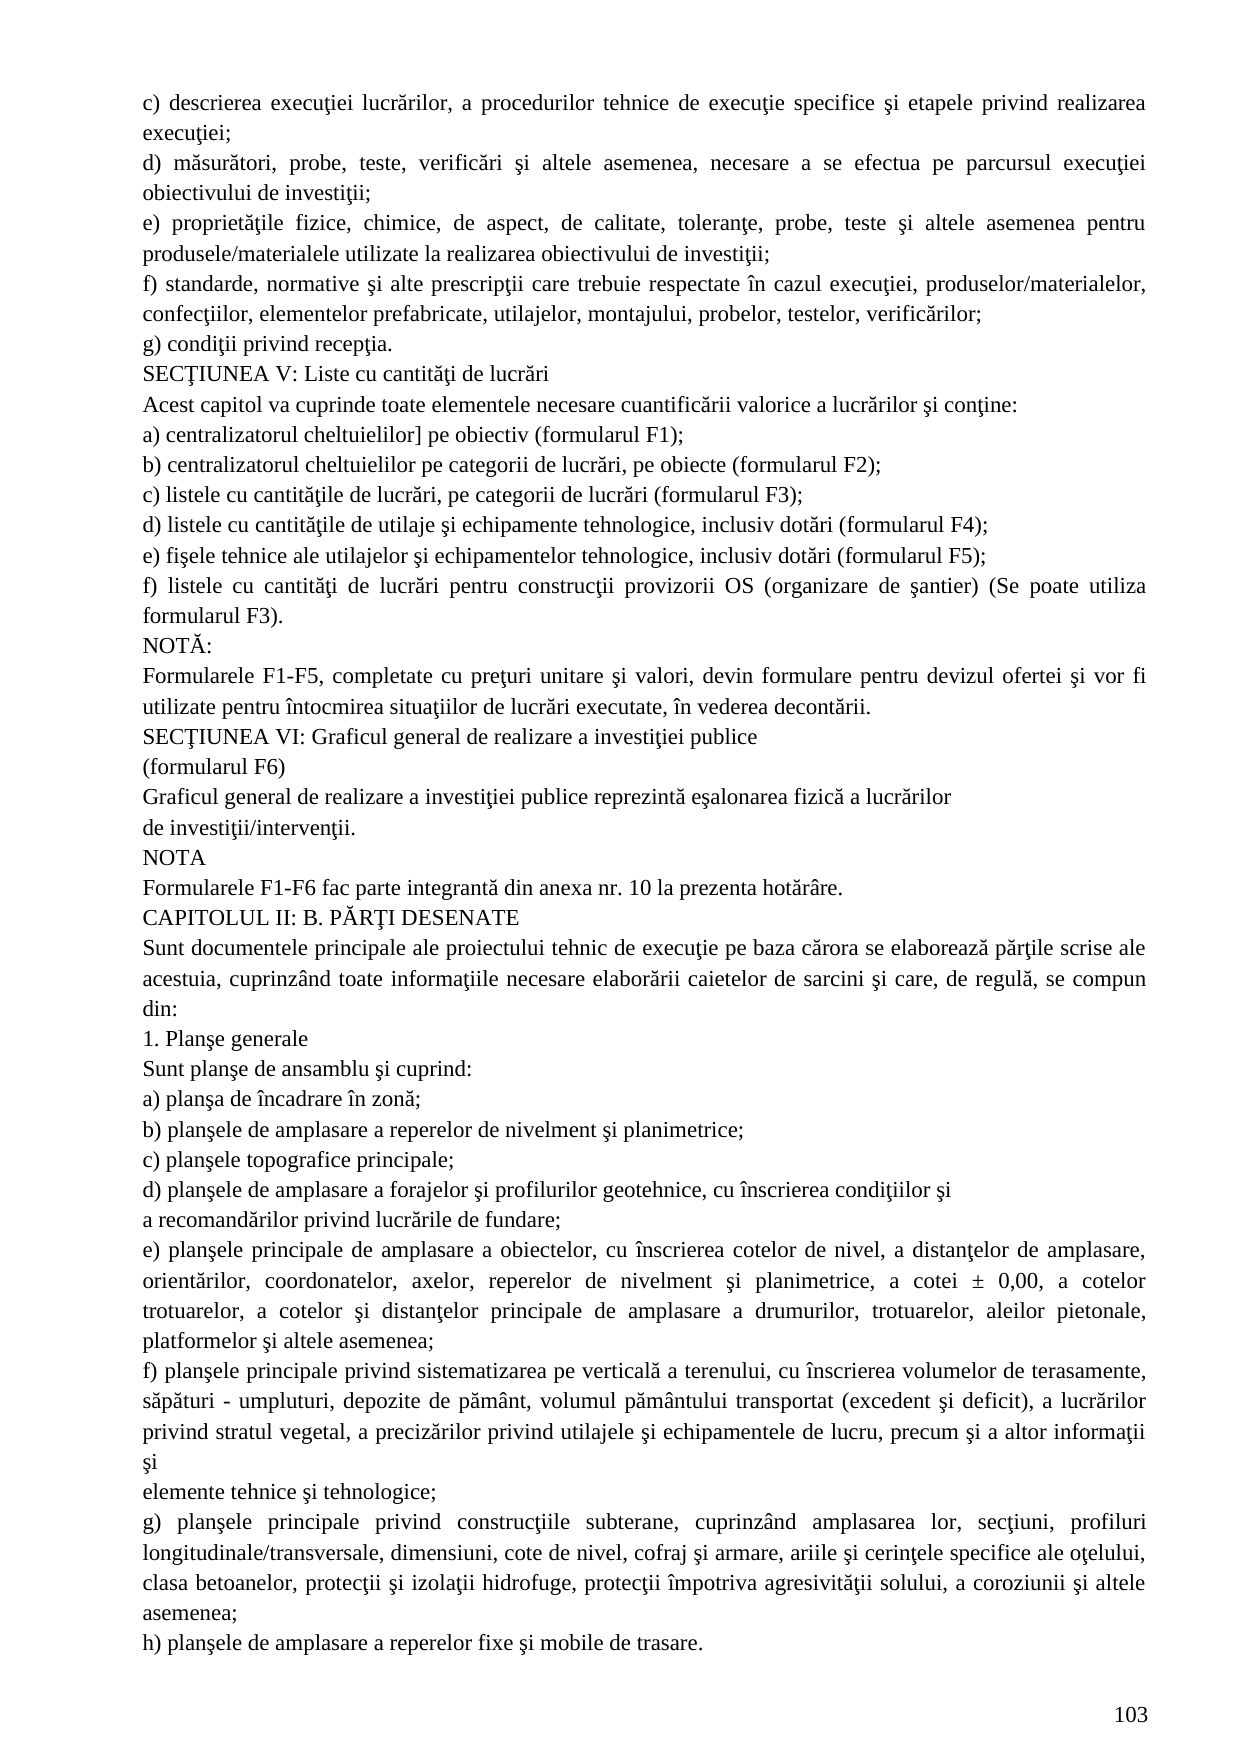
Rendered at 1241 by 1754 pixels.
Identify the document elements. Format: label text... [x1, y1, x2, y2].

text f) standarde, normative şi alte prescripţii care trebuie respectate în cazul execuţiei, produselor/materialelor, confecţiilor, elementelor prefabricate, utilajelor, montajului, probelor, testelor, verificărilor; [142, 270, 1148, 326]
text h) planşele de amplasare a reperelor fixe şi mobile de trasare. [142, 1629, 1148, 1656]
text de investiţii/intervenţii. [142, 814, 1148, 840]
text d) măsurători, probe, teste, verificări şi altele asemenea, necesare a se efectua pe parcursul execuţiei obiectivului de investiţii; [142, 149, 1148, 206]
text g) condiţii privind recepţia. [142, 330, 1148, 357]
text a) centralizatorul cheltuielilor] pe obiectiv (formularul F1); [142, 421, 1148, 447]
text b) centralizatorul cheltuielilor pe categorii de lucrări, pe obiecte (formularul F2); [142, 451, 1148, 477]
text b) planşele de amplasare a reperelor de nivelment şi planimetrice; [142, 1116, 1148, 1142]
text a) planşa de încadrare în zonă; [142, 1086, 1148, 1112]
text f) planşele principale privind sistematizarea pe verticală a terenului, cu înscrierea volumelor de terasamente, săpături - umpluturi, depozite de pământ, volumul pământului transportat (excedent şi deficit), a lucrărilor privind stratul vegetal, a precizărilor privind utilajele şi echipamentele de lucru, precum şi a altor informaţii şi [142, 1357, 1148, 1474]
text elemente tehnice şi tehnologice; [142, 1478, 1148, 1504]
text NOTA [142, 844, 1148, 870]
text 1. Planşe generale [142, 1025, 1148, 1051]
text Sunt planşe de ansamblu şi cuprind: [142, 1055, 1148, 1082]
text Formularele F1-F6 fac parte integrantă din anexa nr. 10 la prezenta hotărâre. [142, 874, 1148, 900]
text CAPITOLUL II: B. PĂRŢI DESENATE [142, 904, 1148, 931]
text Graficul general de realizare a investiţiei publice reprezintă eşalonarea fizică a lucrărilor [142, 783, 1148, 810]
text Sunt documentele principale ale proiectului tehnic de execuţie pe baza cărora se elaborează părţile scrise ale acestuia, cuprinzând toate informaţiile necesare elaborării caietelor de sarcini şi care, de regulă, se compun din: [142, 934, 1148, 1021]
text e) proprietăţile fizice, chimice, de aspect, de calitate, toleranţe, probe, teste şi altele asemenea pentru produsele/materialele utilizate la realizarea obiectivului de investiţii; [142, 209, 1148, 266]
text SECŢIUNEA VI: Graficul general de realizare a investiţiei publice [142, 723, 1148, 749]
text f) listele cu cantităţi de lucrări pentru construcţii provizorii OS (organizare de şantier) (Se poate utiliza formularul F3). [142, 572, 1148, 628]
text c) listele cu cantităţile de lucrări, pe categorii de lucrări (formularul F3); [142, 481, 1148, 508]
text Formularele F1-F5, completate cu preţuri unitare şi valori, devin formulare pentru devizul ofertei şi vor fi utilizate pentru întocmirea situaţiilor de lucrări executate, în vederea decontării. [142, 663, 1148, 719]
text c) planşele topografice principale; [142, 1146, 1148, 1172]
text Acest capitol va cuprinde toate elementele necesare cuantificării valorice a lucrărilor şi conţine: [142, 391, 1148, 417]
text SECŢIUNEA V: Liste cu cantităţi de lucrări [142, 361, 1148, 387]
text c) descrierea execuţiei lucrărilor, a procedurilor tehnice de execuţie specifice şi etapele privind realizarea execuţiei; [142, 89, 1148, 145]
text a recomandărilor privind lucrările de fundare; [142, 1206, 1148, 1233]
text NOTĂ: [142, 632, 1148, 659]
text (formularul F6) [142, 753, 1148, 779]
text d) planşele de amplasare a forajelor şi profilurilor geotehnice, cu înscrierea condiţiilor şi [142, 1176, 1148, 1202]
text e) fişele tehnice ale utilajelor şi echipamentelor tehnologice, inclusiv dotări (formularul F5); [142, 542, 1148, 568]
text d) listele cu cantităţile de utilaje şi echipamente tehnologice, inclusiv dotări (formularul F4); [142, 512, 1148, 538]
text g) planşele principale privind construcţiile subterane, cuprinzând amplasarea lor, secţiuni, profiluri longitudinale/transversale, dimensiuni, cote de nivel, cofraj şi armare, ariile şi cerinţele specifice ale oţelului, clasa betoanelor, protecţii şi izolaţii hidrofuge, protecţii împotriva agresivităţii solului, a coroziunii şi altele asemenea; [142, 1508, 1148, 1625]
text e) planşele principale de amplasare a obiectelor, cu înscrierea cotelor de nivel, a distanţelor de amplasare, orientărilor, coordonatelor, axelor, reperelor de nivelment şi planimetrice, a cotei ± 0,00, a cotelor trotuarelor, a cotelor şi distanţelor principale de amplasare a drumurilor, trotuarelor, aleilor pietonale, platformelor şi altele asemenea; [142, 1237, 1148, 1353]
